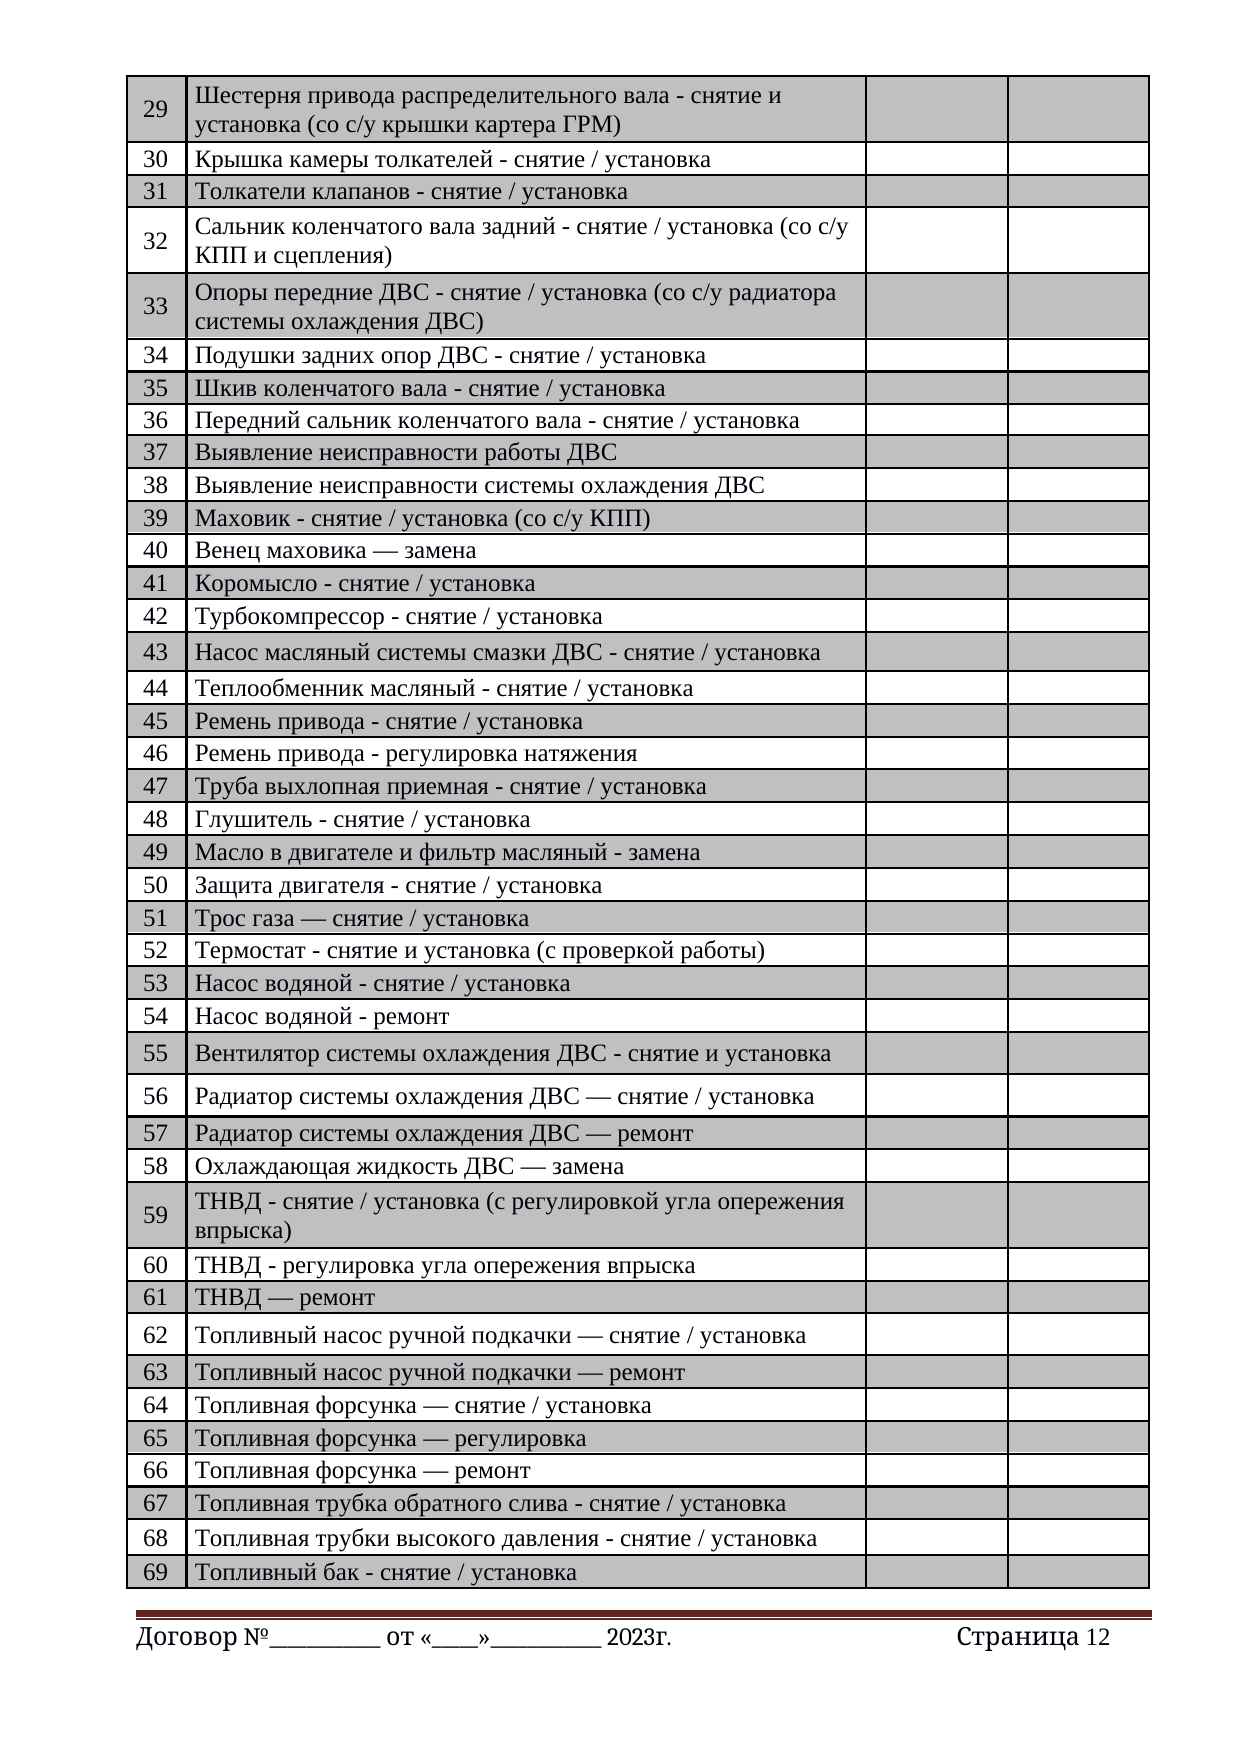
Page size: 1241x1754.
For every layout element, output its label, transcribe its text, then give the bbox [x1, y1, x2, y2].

table_cell [1009, 405, 1016, 434]
table_cell 37 [128, 436, 185, 467]
table_cell [880, 405, 1007, 434]
table_cell Выявление неисправности системы охлаждения ДВС [188, 469, 865, 500]
table_cell 49 [128, 836, 185, 867]
table_cell [1009, 902, 1148, 932]
table_cell 52 [128, 935, 185, 965]
table_cell [1009, 568, 1148, 598]
table_cell [1009, 1556, 1148, 1587]
table_cell Трос газа — снятие / установка [188, 902, 865, 932]
table_cell Ремень привода - снятие / установка [188, 705, 865, 736]
table_cell [1009, 1389, 1148, 1420]
table_cell [1009, 1249, 1148, 1279]
table_cell 42 [128, 600, 185, 631]
table_cell Шестерня привода распределительного вала - снятие и установка (со с/у крышки картера ГРМ) [188, 77, 865, 141]
table_cell 44 [128, 672, 185, 703]
table_cell [1009, 1356, 1148, 1387]
table_cell [867, 535, 1007, 565]
table_cell 63 [128, 1356, 185, 1387]
table_cell 32 [128, 208, 185, 272]
table_cell [867, 77, 1007, 141]
table_cell 46 [128, 738, 185, 768]
table_cell [1009, 1520, 1148, 1554]
table_cell 45 [128, 705, 185, 736]
table_cell Насос масляный системы смазки ДВС - снятие / установка [188, 633, 865, 670]
table_cell Радиатор системы охлаждения ДВС — ремонт [188, 1118, 865, 1148]
table_cell Масло в двигателе и фильтр масляный - замена [188, 836, 865, 867]
table_cell [1009, 208, 1148, 272]
table_cell [1009, 1000, 1148, 1031]
table_cell [1009, 600, 1148, 631]
table_cell Топливный насос ручной подкачки — снятие / установка [188, 1314, 865, 1354]
table_cell [867, 176, 1007, 206]
table_cell [867, 1455, 1007, 1485]
table_cell Топливная трубки высокого давления - снятие / установка [188, 1520, 865, 1554]
table_cell 36 [128, 405, 185, 434]
table_cell [1009, 502, 1148, 532]
table_cell ТНВД — ремонт [188, 1282, 865, 1312]
table_cell [867, 1033, 1007, 1073]
table_cell Шкив коленчатого вала - снятие / установка [188, 373, 865, 403]
table_cell 43 [128, 633, 185, 670]
table_cell 55 [128, 1033, 185, 1073]
table_cell 57 [128, 1118, 185, 1148]
table_cell Термостат - снятие и установка (с проверкой работы) [188, 935, 865, 965]
table_cell [867, 935, 1007, 965]
table_cell [867, 1282, 1007, 1312]
table_cell 59 [128, 1183, 185, 1247]
table_cell [1009, 869, 1148, 899]
table_cell Защита двигателя - снятие / установка [188, 869, 865, 899]
table_cell [867, 1075, 1007, 1115]
table_cell Ремень привода - регулировка натяжения [188, 738, 865, 768]
table_cell [1009, 1282, 1148, 1312]
table_cell [1009, 1422, 1148, 1452]
table_cell [1009, 967, 1148, 998]
table_cell [1009, 436, 1148, 467]
table_cell [867, 902, 1007, 932]
table_cell Выявление неисправности работы ДВС [188, 436, 865, 467]
table_cell Насос водяной - ремонт [188, 1000, 865, 1031]
table_cell [867, 705, 1007, 736]
table_cell 56 [128, 1075, 185, 1115]
table_cell Насос водяной - снятие / установка [188, 967, 865, 998]
table_cell Труба выхлопная приемная - снятие / установка [188, 770, 865, 801]
table_cell [867, 373, 1007, 403]
table_cell Маховик - снятие / установка (со с/у КПП) [188, 502, 865, 532]
table_cell [867, 436, 1007, 467]
table_cell [867, 208, 1007, 272]
table_cell Топливная форсунка — снятие / установка [188, 1389, 865, 1420]
table_cell Венец маховика — замена [188, 535, 865, 565]
table_cell 31 [128, 176, 185, 206]
table_cell 29 [128, 77, 185, 141]
table_cell 50 [128, 869, 185, 899]
table_cell Топливный насос ручной подкачки — ремонт [188, 1356, 865, 1387]
table_cell 68 [128, 1520, 185, 1554]
table_cell Турбокомпрессор - снятие / установка [188, 600, 865, 631]
table_cell [1009, 1150, 1148, 1181]
table_cell [867, 1422, 1007, 1452]
table_cell [867, 633, 1007, 670]
table_cell Радиатор системы охлаждения ДВС — снятие / установка [188, 1075, 865, 1115]
table_cell 69 [128, 1556, 185, 1587]
table_cell [867, 803, 1007, 834]
table_cell 47 [128, 770, 185, 801]
table_cell Глушитель - снятие / установка [188, 803, 865, 834]
table_cell [867, 1520, 1007, 1554]
table_cell Подушки задних опор ДВС - снятие / установка [188, 340, 865, 370]
table_cell [867, 405, 874, 434]
table_cell Теплообменник масляный - снятие / установка [188, 672, 865, 703]
table_cell Передний сальник коленчатого вала - снятие / установка [188, 405, 865, 434]
table_cell 38 [128, 469, 185, 500]
table_cell [867, 469, 1007, 500]
table_cell [867, 502, 1007, 532]
table_cell [1009, 274, 1148, 337]
table_cell 34 [128, 340, 185, 370]
table_cell Вентилятор системы охлаждения ДВС - снятие и установка [188, 1033, 865, 1073]
table_cell [1009, 705, 1148, 736]
table_cell [1009, 935, 1148, 965]
table_cell 65 [128, 1422, 185, 1452]
table_cell 35 [128, 373, 185, 403]
table_cell Толкатели клапанов - снятие / установка [188, 176, 865, 206]
table_cell [1009, 469, 1148, 500]
table_cell [1009, 836, 1148, 867]
table_cell 41 [128, 568, 185, 598]
table_cell [867, 836, 1007, 867]
table_cell [1009, 373, 1148, 403]
table_cell ТНВД - снятие / установка (с регулировкой угла опережения впрыска) [188, 1183, 865, 1247]
table_cell 54 [128, 1000, 185, 1031]
table_cell [1009, 535, 1148, 565]
table_cell [1009, 1075, 1148, 1115]
table_cell 53 [128, 967, 185, 998]
table_cell 39 [128, 502, 185, 532]
table_cell 58 [128, 1150, 185, 1181]
table_cell Топливный бак - снятие / установка [188, 1556, 865, 1587]
table_cell [1009, 1488, 1148, 1518]
table_cell [1009, 803, 1148, 834]
table_cell 51 [128, 902, 185, 932]
table_cell [867, 143, 1007, 173]
table_cell [867, 672, 1007, 703]
table_cell [867, 1314, 1007, 1354]
table_cell [1009, 176, 1148, 206]
table_cell [1022, 405, 1148, 434]
table_cell [867, 1150, 1007, 1181]
table_cell 66 [128, 1455, 185, 1485]
table_cell [1009, 1033, 1148, 1073]
table_cell 30 [128, 143, 185, 173]
table_cell [867, 1488, 1007, 1518]
table_cell [867, 340, 1007, 370]
table_cell [1009, 1183, 1148, 1247]
table_cell [1009, 340, 1148, 370]
table_cell 61 [128, 1282, 185, 1312]
table_cell Крышка камеры толкателей - снятие / установка [188, 143, 865, 173]
table_cell 67 [128, 1488, 185, 1518]
table_cell [867, 600, 1007, 631]
table_cell 48 [128, 803, 185, 834]
table_cell Топливная форсунка — регулировка [188, 1422, 865, 1452]
table_cell [867, 1556, 1007, 1587]
table_cell [867, 1000, 1007, 1031]
table_cell [1009, 143, 1148, 173]
table_cell [1009, 1455, 1148, 1485]
table_cell [1009, 1118, 1148, 1148]
table_cell Опоры передние ДВС - снятие / установка (со с/у радиатора системы охлаждения ДВС) [188, 274, 865, 337]
table_cell [1009, 672, 1148, 703]
table_cell [1009, 1314, 1148, 1354]
table_cell [1009, 77, 1148, 141]
table_cell [867, 869, 1007, 899]
table_cell [867, 1249, 1007, 1279]
table_cell [867, 274, 1007, 337]
table_cell 62 [128, 1314, 185, 1354]
table_cell Топливная трубка обратного слива - снятие / установка [188, 1488, 865, 1518]
table_cell [867, 1356, 1007, 1387]
table_cell Сальник коленчатого вала задний - снятие / установка (со с/у КПП и сцепления) [188, 208, 865, 272]
table_cell [867, 1389, 1007, 1420]
table_cell Коромысло - снятие / установка [188, 568, 865, 598]
table_cell [867, 1183, 1007, 1247]
table_cell [867, 770, 1007, 801]
table_cell [867, 738, 1007, 768]
table_cell 40 [128, 535, 185, 565]
table_cell 33 [128, 274, 185, 337]
table_cell 64 [128, 1389, 185, 1420]
table_cell 60 [128, 1249, 185, 1279]
table_cell Топливная форсунка — ремонт [188, 1455, 865, 1485]
table_cell [1009, 738, 1148, 768]
table_cell Охлаждающая жидкость ДВС — замена [188, 1150, 865, 1181]
table_cell ТНВД - регулировка угла опережения впрыска [188, 1249, 865, 1279]
table_cell [1009, 633, 1148, 670]
table_cell [867, 967, 1007, 998]
table_cell [867, 1118, 1007, 1148]
table_cell [1009, 770, 1148, 801]
table_cell [867, 568, 1007, 598]
